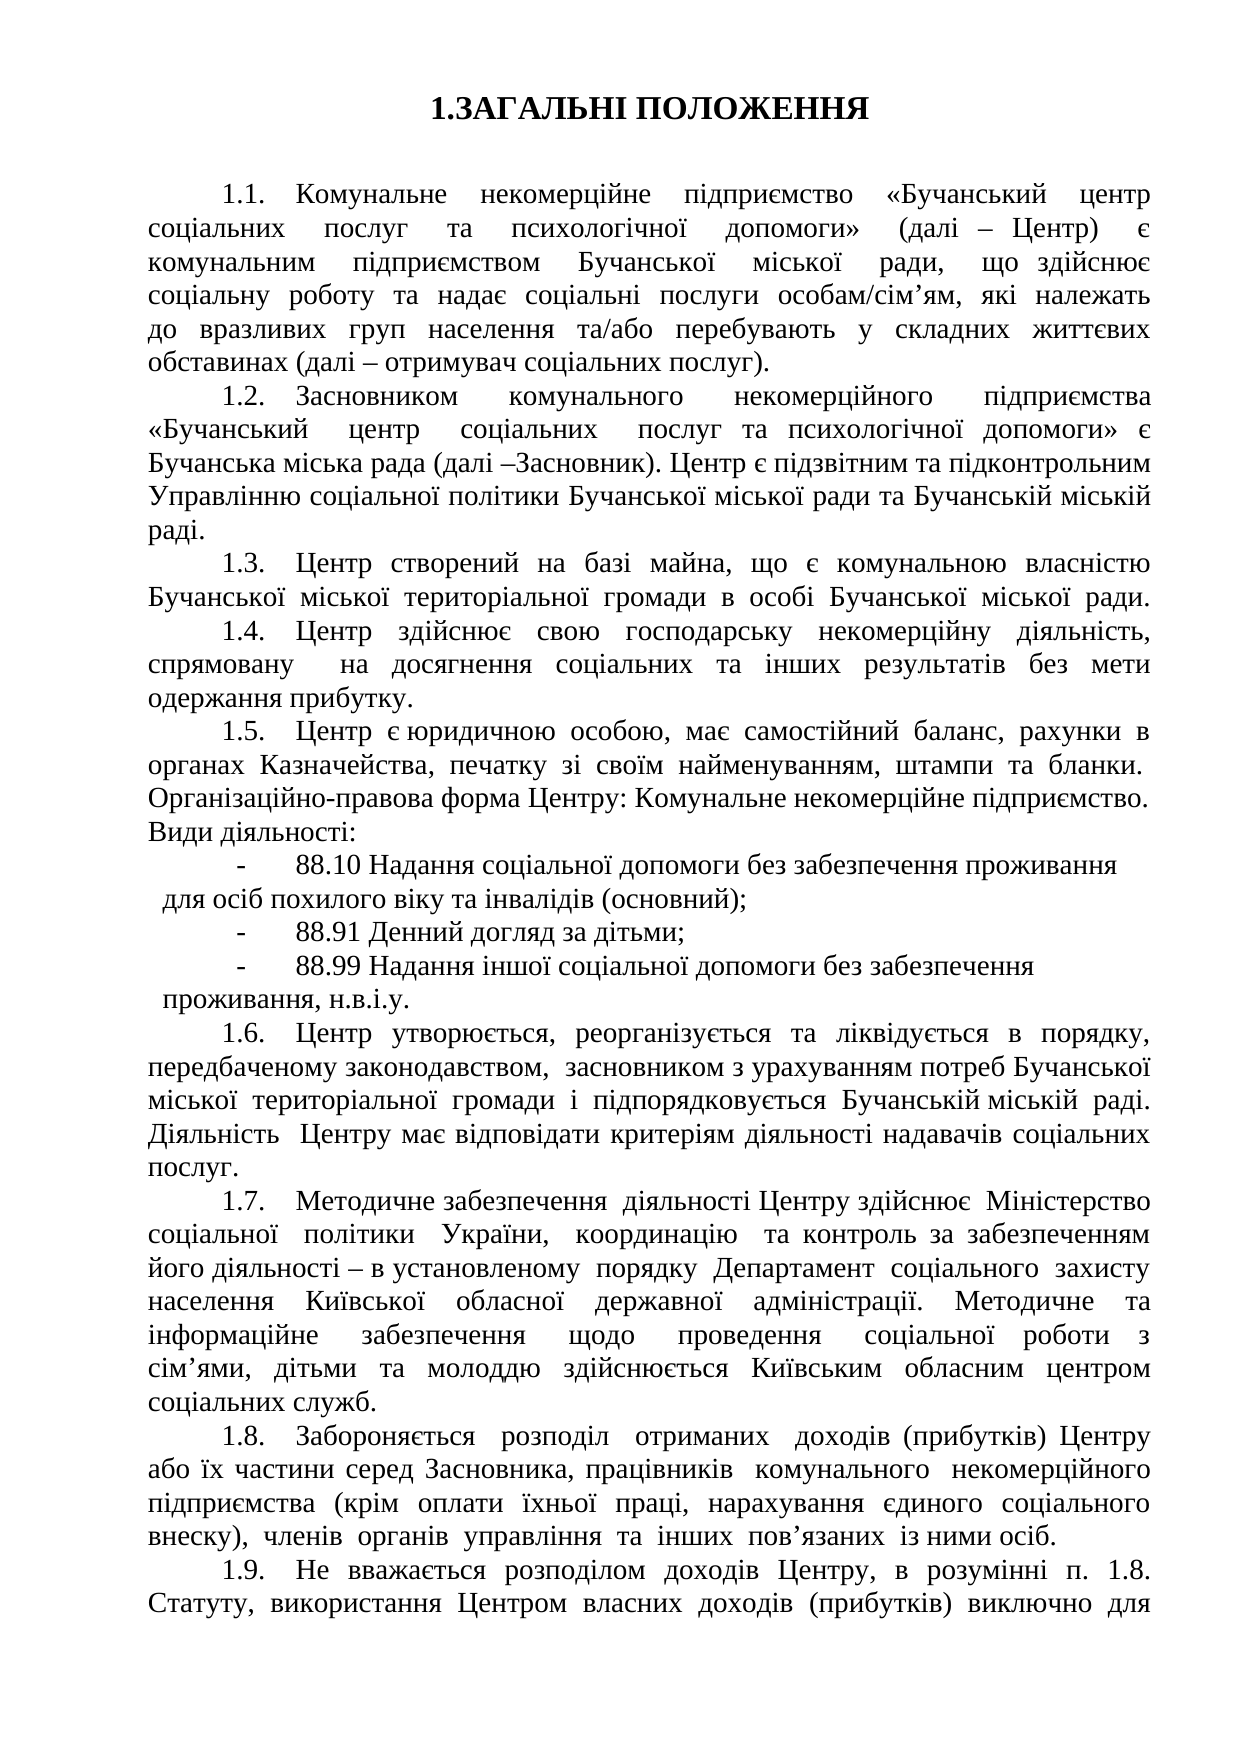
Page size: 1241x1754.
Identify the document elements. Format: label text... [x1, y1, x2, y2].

list Центр є юридичною особою, має самостійний баланс, рахунки в органах Казначейства, печатку зі своїм найменуванням, штампи та бланки. Організаційно-правова форма Центру: Комунальне некомерційне підприємство. Види діяльності: [148, 713, 1152, 847]
list 88.91 Денний догляд за дітьми; [162, 914, 1152, 948]
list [148, 1552, 1152, 1619]
list Методичне забезпечення діяльності Центру здійснює Міністерство соціальної політики України, координацію та контроль за забезпеченням його діяльності – в установленому порядку Департамент соціального захисту населення Київської обласної державної адміністрації. Методичне та інформаційне забезпечення щодо проведення соціальної роботи з сім’ями, дітьми та молоддю здійснюється Київським обласним центром соціальних служб. [148, 1183, 1152, 1418]
list Центр здійснює свою господарську некомерційну діяльність, спрямовану на досягнення соціальних та інших результатів без мети одержання прибутку. [148, 613, 1152, 713]
list 88.99 Надання іншої соціальної допомоги без забезпечення проживання, н.в.і.у. [162, 948, 1152, 1015]
list Центр створений на базі майна, що є комунальною власністю Бучанської міської територіальної громади в особі Бучанської міської ради. [148, 546, 1152, 613]
list Центр утворюється, реорганізується та ліквідується в порядку, передбаченому законодавством, засновником з урахуванням потреб Бучанської міської територіальної громади і підпорядковується Бучанській міській раді. Діяльність Центру має відповідати критеріям діяльності надавачів соціальних послуг. [148, 1015, 1152, 1183]
list Засновником комунального некомерційного підприємства «Бучанський центр соціальних послуг та психологічної допомоги» є Бучанська міська рада (далі –Засновник). Центр є підзвітним та підконтрольним Управлінню соціальної політики Бучанської міської ради та Бучанській міській раді. [148, 378, 1152, 546]
list Комунальне некомерційне підприємство «Бучанський центр соціальних послуг та психологічної допомоги» (далі – Центр) є комунальним підприємством Бучанської міської ради, що здійснює соціальну роботу та надає соціальні послуги особам/сім’ям, які належать до вразливих груп населення та/або перебувають у складних життєвих обставинах (далі – отримувач соціальних послуг). [148, 177, 1152, 378]
text 1.ЗАГАЛЬНІ ПОЛОЖЕННЯ [148, 88, 1152, 127]
list Забороняється розподіл отриманих доходів (прибутків) Центру або їх частини серед Засновника, працівників комунального некомерційного підприємства (крім оплати їхньої праці, нарахування єдиного соціального внеску), членів органів управління та інших пов’язаних із ними осіб. [148, 1418, 1152, 1552]
list 88.10 Надання соціальної допомоги без забезпечення проживання для осіб похилого віку та інвалідів (основний); [162, 847, 1152, 914]
